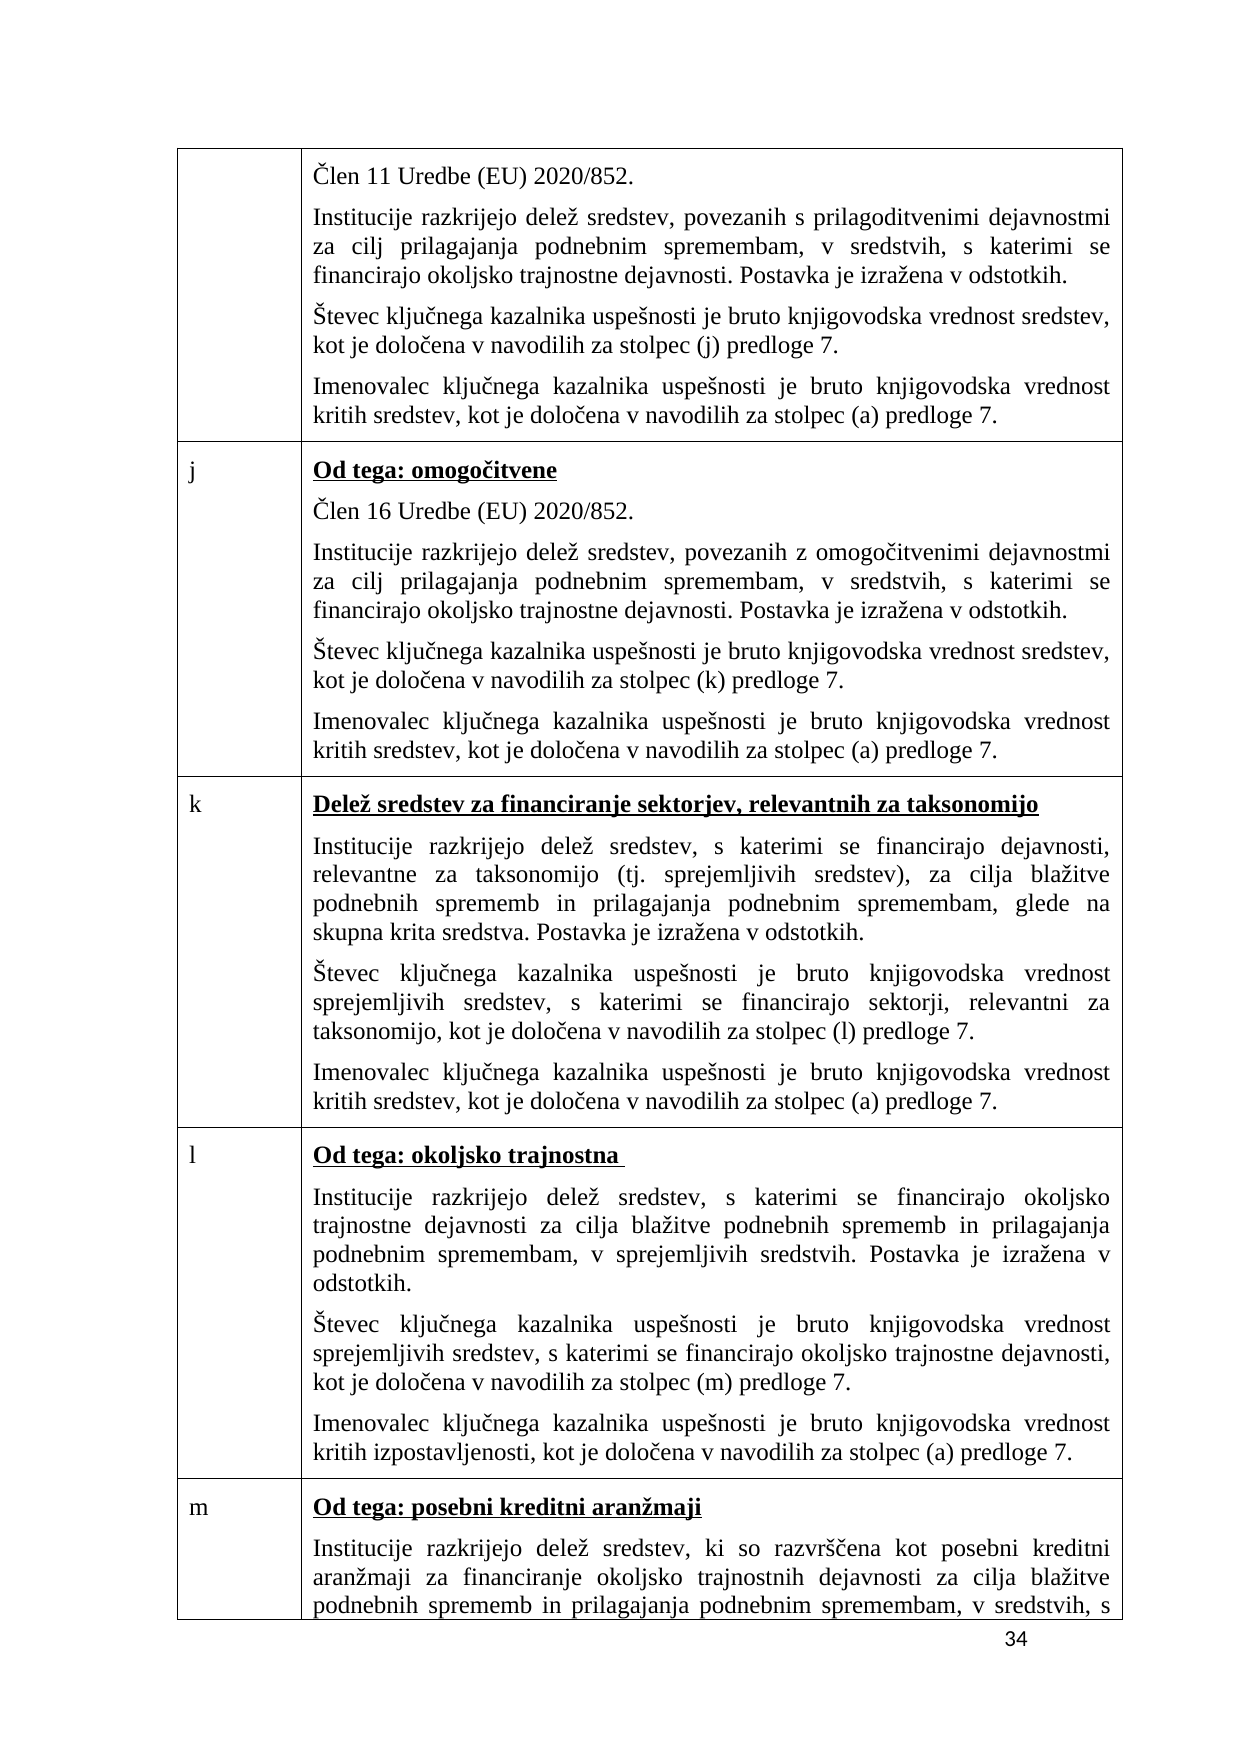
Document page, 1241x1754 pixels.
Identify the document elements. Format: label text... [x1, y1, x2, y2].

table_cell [302, 149, 1122, 441]
table_cell Delež sredstev za financiranje sektorjev, relevantnih za taksonomijo Institucije razkrijejo delež sredstev, s katerimi se financirajo dejavnosti, relevantne za taksonomijo (tj. sprejemljivih sredstev), za cilja blažitve podnebnih sprememb in prilagajanja podnebnim spremembam, glede na skupna krita sredstva. Postavka je izražena v odstotkih. Števec ključnega kazalnika uspešnosti je bruto knjigovodska vrednost sprejemljivih sredstev, s katerimi se financirajo sektorji, relevantni za taksonomijo, kot je določena v navodilih za stolpec (l) predloge 7. Imenovalec ključnega kazalnika uspešnosti je bruto knjigovodska vrednost kritih sredstev, kot je določena v navodilih za stolpec (a) predloge 7. [302, 777, 1122, 1127]
table_cell l [178, 1128, 301, 1478]
table_cell i [178, 149, 301, 441]
table_cell j [178, 442, 301, 776]
table_cell k [178, 777, 301, 1127]
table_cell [302, 1479, 1122, 1619]
table_cell m [178, 1479, 301, 1619]
table_cell Od tega: omogočitvene Člen 16 Uredbe (EU) 2020/852. Institucije razkrijejo delež sredstev, povezanih z omogočitvenimi dejavnostmi za cilj prilagajanja podnebnim spremembam, v sredstvih, s katerimi se financirajo okoljsko trajnostne dejavnosti. Postavka je izražena v odstotkih. Števec ključnega kazalnika uspešnosti je bruto knjigovodska vrednost sredstev, kot je določena v navodilih za stolpec (k) predloge 7. Imenovalec ključnega kazalnika uspešnosti je bruto knjigovodska vrednost kritih sredstev, kot je določena v navodilih za stolpec (a) predloge 7. [302, 442, 1122, 776]
table_cell Od tega: okoljsko trajnostna Institucije razkrijejo delež sredstev, s katerimi se financirajo okoljsko trajnostne dejavnosti za cilja blažitve podnebnih sprememb in prilagajanja podnebnim spremembam, v sprejemljivih sredstvih. Postavka je izražena v odstotkih. Števec ključnega kazalnika uspešnosti je bruto knjigovodska vrednost sprejemljivih sredstev, s katerimi se financirajo okoljsko trajnostne dejavnosti, kot je določena v navodilih za stolpec (m) predloge 7. Imenovalec ključnega kazalnika uspešnosti je bruto knjigovodska vrednost kritih izpostavljenosti, kot je določena v navodilih za stolpec (a) predloge 7. [302, 1128, 1122, 1478]
